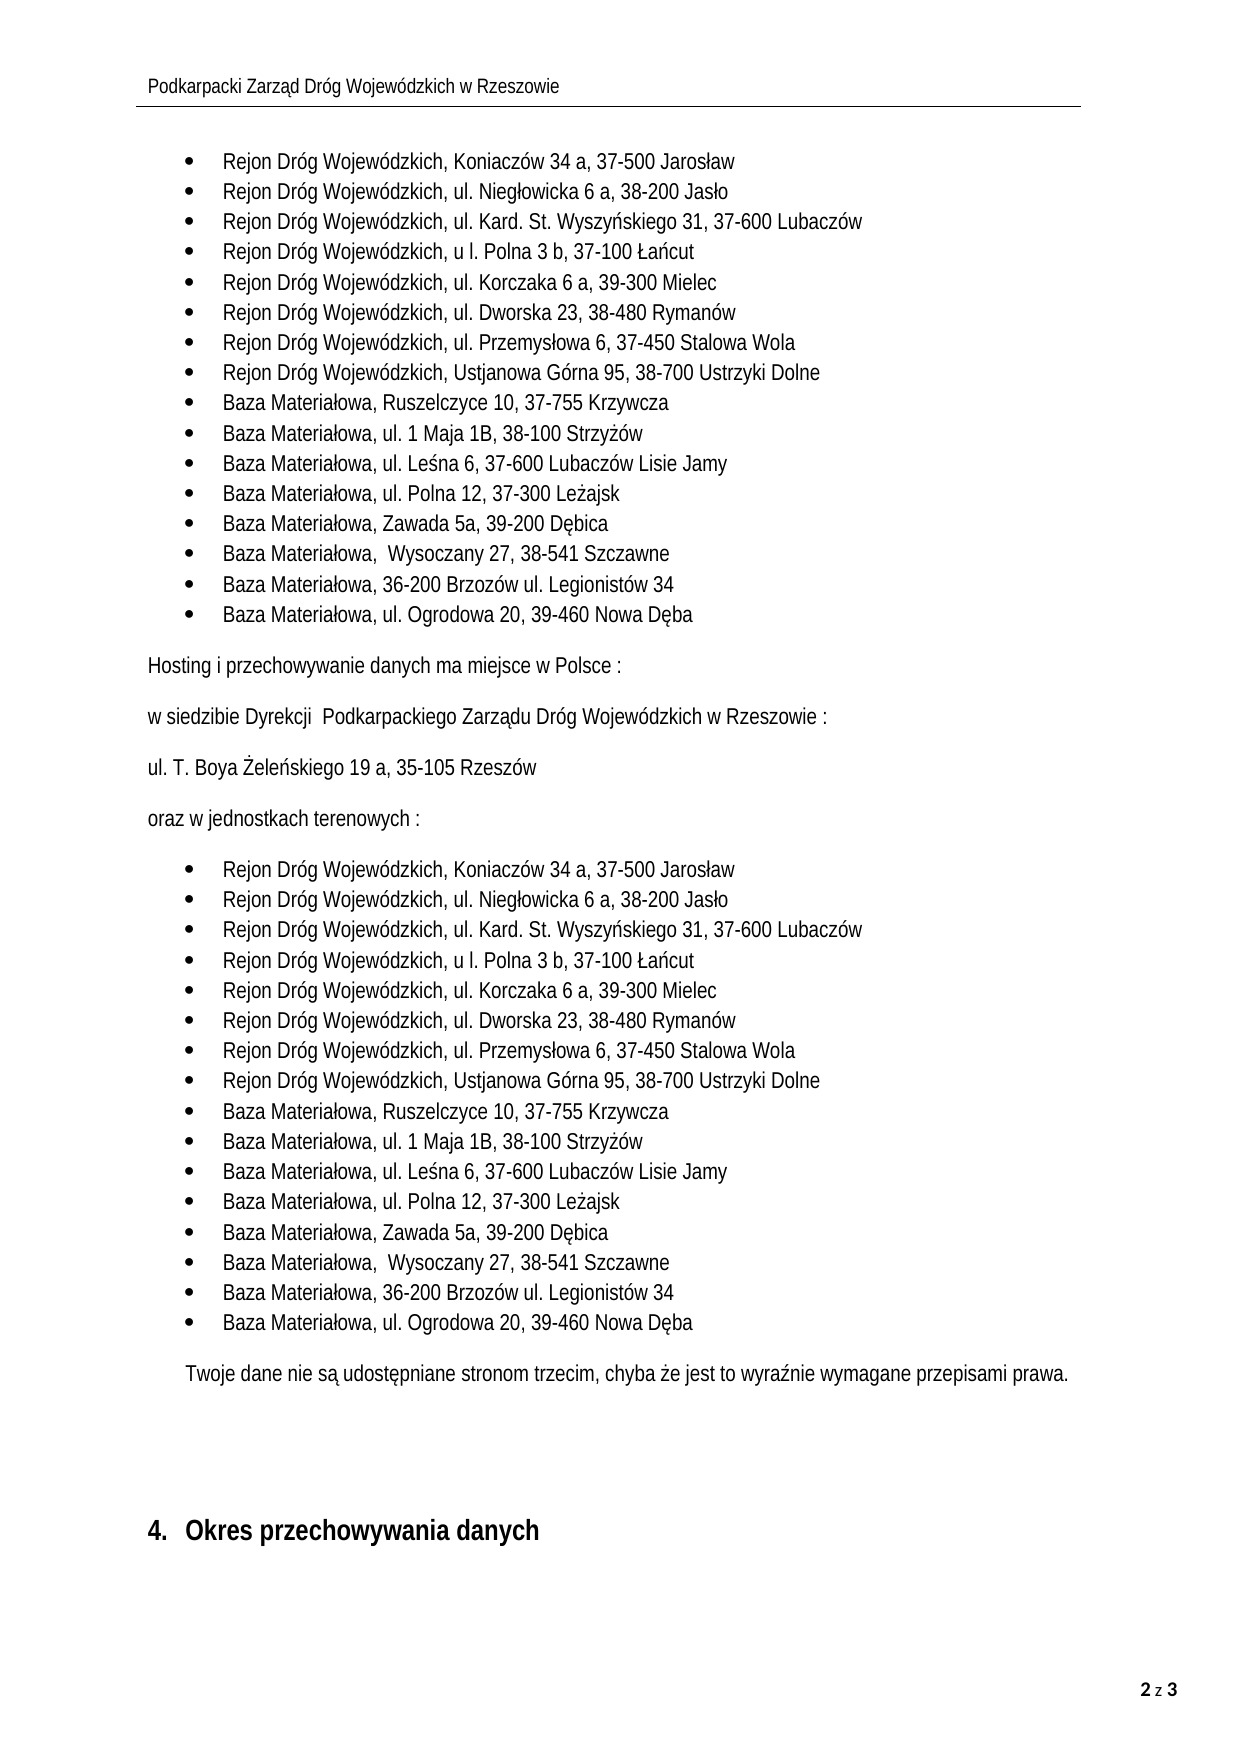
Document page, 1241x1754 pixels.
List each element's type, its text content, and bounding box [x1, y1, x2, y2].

list Rejon Dróg Wojewódzkich, ul. Kard. St. Wyszyńskiego 31, 37-600 Lubaczów [185, 208, 1093, 234]
list Baza Materiałowa, ul. Ogrodowa 20, 39-460 Nowa Dęba [185, 601, 1093, 627]
text oraz w jednostkach terenowych : [148, 805, 1093, 831]
list Baza Materiałowa, Wysoczany 27, 38-541 Szczawne [185, 1249, 1093, 1275]
list Rejon Dróg Wojewódzkich, u l. Polna 3 b, 37-100 Łańcut [185, 238, 1093, 264]
list Rejon Dróg Wojewódzkich, ul. Korczaka 6 a, 39-300 Mielec [185, 977, 1093, 1003]
list Baza Materiałowa, Ruszelczyce 10, 37-755 Krzywcza [185, 1098, 1093, 1124]
text Twoje dane nie są udostępniane stronom trzecim, chyba że jest to wyraźnie wymagane przepisami prawa. [185, 1360, 1093, 1386]
list Rejon Dróg Wojewódzkich, u l. Polna 3 b, 37-100 Łańcut [185, 947, 1093, 973]
list Baza Materiałowa, 36-200 Brzozów ul. Legionistów 34 [185, 571, 1093, 597]
list Rejon Dróg Wojewódzkich, Ustjanowa Górna 95, 38-700 Ustrzyki Dolne [185, 1067, 1093, 1094]
list Rejon Dróg Wojewódzkich, Koniaczów 34 a, 37-500 Jarosław [185, 856, 1093, 882]
list Rejon Dróg Wojewódzkich, ul. Niegłowicka 6 a, 38-200 Jasło [185, 886, 1093, 912]
list Baza Materiałowa, 36-200 Brzozów ul. Legionistów 34 [185, 1279, 1093, 1305]
list Baza Materiałowa, ul. Polna 12, 37-300 Leżajsk [185, 480, 1093, 506]
list Baza Materiałowa, ul. Leśna 6, 37-600 Lubaczów Lisie Jamy [185, 1158, 1093, 1184]
list Rejon Dróg Wojewódzkich, ul. Przemysłowa 6, 37-450 Stalowa Wola [185, 1037, 1093, 1063]
list Baza Materiałowa, ul. 1 Maja 1B, 38-100 Strzyżów [185, 419, 1093, 446]
list Rejon Dróg Wojewódzkich, ul. Dworska 23, 38-480 Rymanów [185, 299, 1093, 325]
list Rejon Dróg Wojewódzkich, ul. Dworska 23, 38-480 Rymanów [185, 1007, 1093, 1033]
list Rejon Dróg Wojewódzkich, ul. Korczaka 6 a, 39-300 Mielec [185, 268, 1093, 295]
list Rejon Dróg Wojewódzkich, ul. Przemysłowa 6, 37-450 Stalowa Wola [185, 329, 1093, 355]
text Hosting i przechowywanie danych ma miejsce w Polsce : [148, 652, 1093, 678]
list Baza Materiałowa, Ruszelczyce 10, 37-755 Krzywcza [185, 389, 1093, 416]
list Baza Materiałowa, ul. Ogrodowa 20, 39-460 Nowa Dęba [185, 1309, 1093, 1335]
list Rejon Dróg Wojewódzkich, Ustjanowa Górna 95, 38-700 Ustrzyki Dolne [185, 359, 1093, 385]
subtitle Okres przechowywania danych [148, 1513, 1093, 1547]
list Baza Materiałowa, ul. 1 Maja 1B, 38-100 Strzyżów [185, 1128, 1093, 1154]
list Rejon Dróg Wojewódzkich, Koniaczów 34 a, 37-500 Jarosław [185, 148, 1093, 174]
text ul. T. Boya Żeleńskiego 19 a, 35-105 Rzeszów [148, 754, 1093, 780]
list Baza Materiałowa, ul. Polna 12, 37-300 Leżajsk [185, 1188, 1093, 1214]
list Rejon Dróg Wojewódzkich, ul. Niegłowicka 6 a, 38-200 Jasło [185, 178, 1093, 204]
list Baza Materiałowa, Zawada 5a, 39-200 Dębica [185, 1218, 1093, 1245]
list Baza Materiałowa, Zawada 5a, 39-200 Dębica [185, 510, 1093, 536]
list Rejon Dróg Wojewódzkich, ul. Kard. St. Wyszyńskiego 31, 37-600 Lubaczów [185, 916, 1093, 943]
list Baza Materiałowa, Wysoczany 27, 38-541 Szczawne [185, 540, 1093, 567]
text w siedzibie Dyrekcji Podkarpackiego Zarządu Dróg Wojewódzkich w Rzeszowie : [148, 703, 1093, 729]
list Baza Materiałowa, ul. Leśna 6, 37-600 Lubaczów Lisie Jamy [185, 450, 1093, 476]
